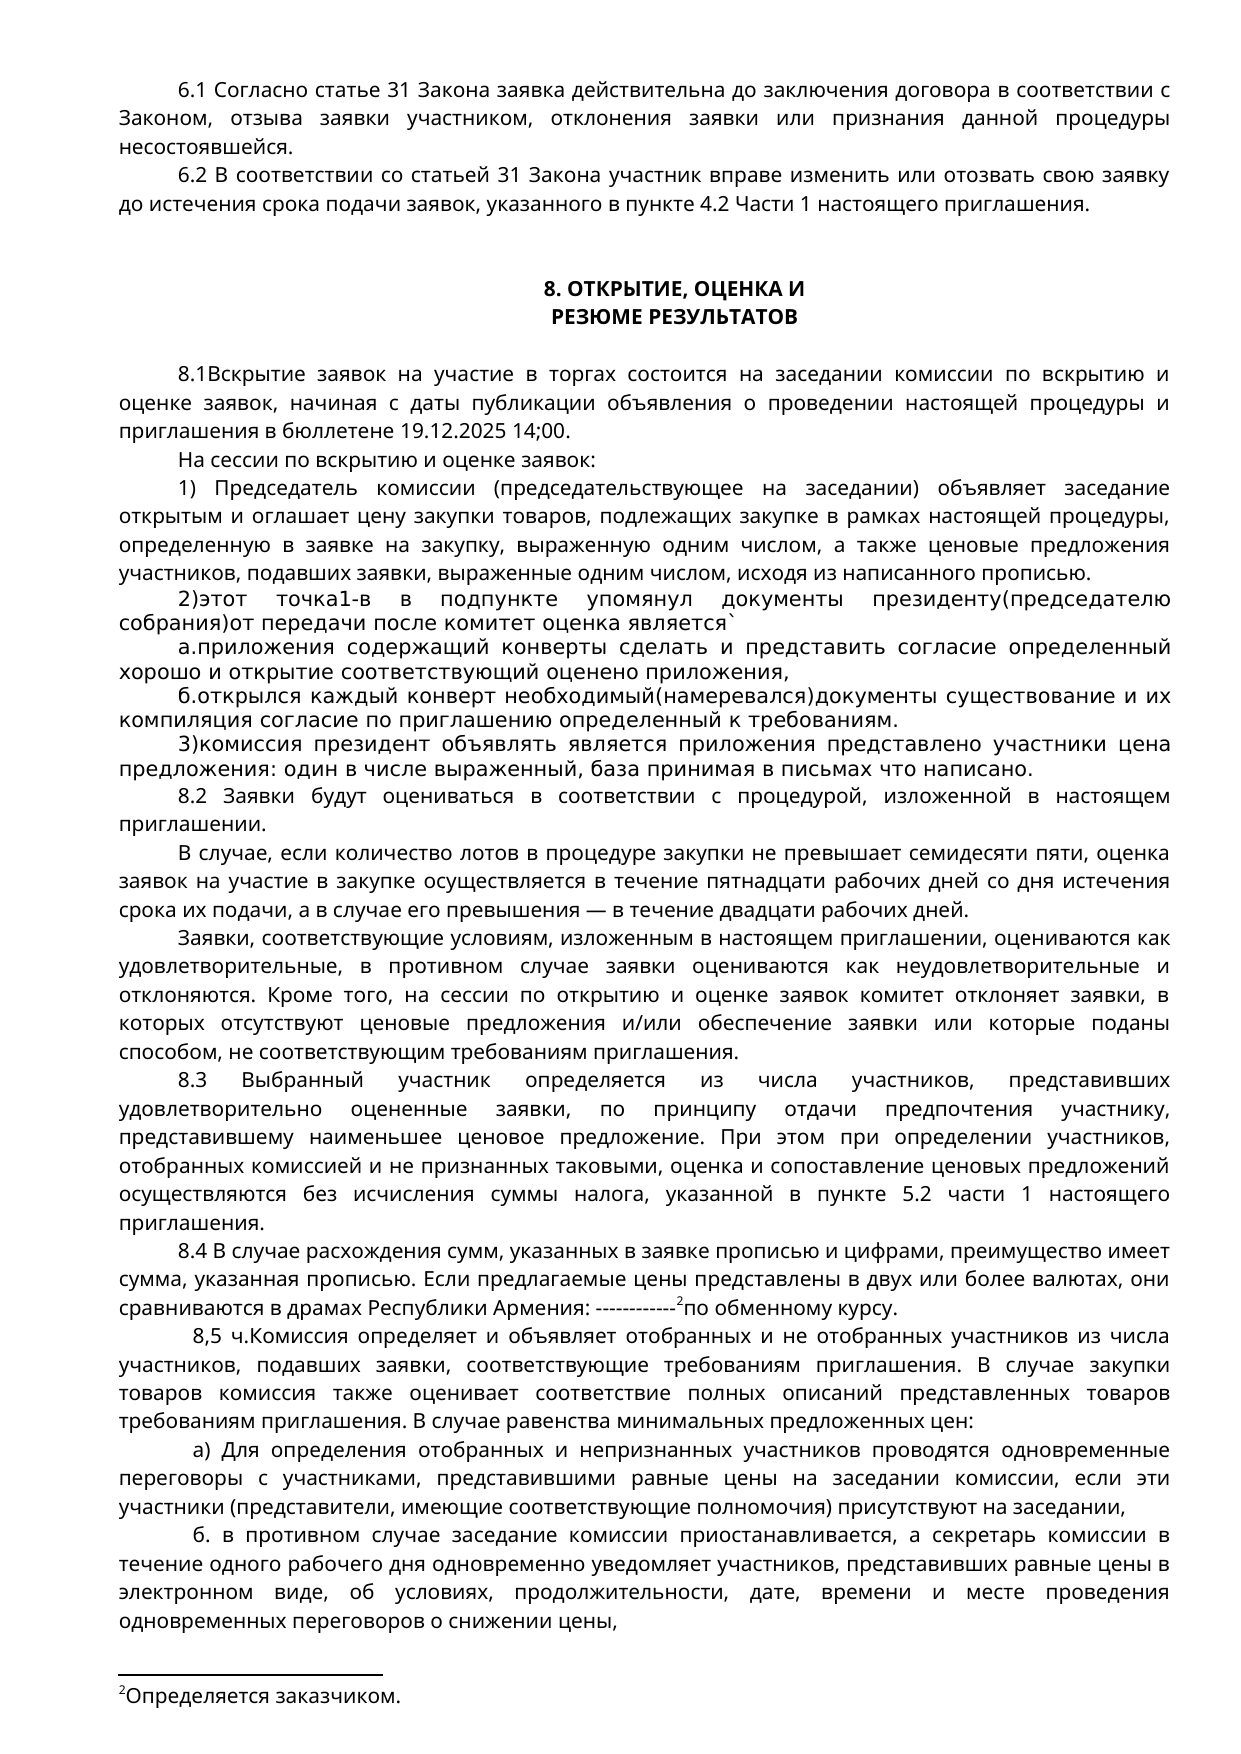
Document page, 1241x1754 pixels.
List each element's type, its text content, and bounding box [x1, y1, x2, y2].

text На сессии по вскрытию и оценке заявок: [118, 445, 1171, 473]
text а.приложения содержащий конверты сделать и представить согласие определенный хорошо и открытие соответствующий оценено приложения, [118, 635, 1171, 684]
text РЕЗЮМЕ РЕЗУЛЬТАТОВ [118, 302, 1171, 331]
text В случае, если количество лотов в процедуре закупки не превышает семидесяти пяти, оценка заявок на участие в закупке осуществляется в течение пятнадцати рабочих дней со дня истечения срока их подачи, а в случае его превышения — в течение двадцати рабочих дней. [118, 838, 1171, 923]
text 8,5 ч.Комиссия определяет и объявляет отобранных и не отобранных участников из числа участников, подавших заявки, соответствующие требованиям приглашения. В случае закупки товаров комиссия также оценивает соответствие полных описаний представленных товаров требованиям приглашения. В случае равенства минимальных предложенных цен: [118, 1321, 1171, 1435]
text 8.2 Заявки будут оцениваться в соответствии с процедурой, изложенной в настоящем приглашении. [118, 781, 1171, 838]
text б. в противном случае заседание комиссии приостанавливается, а секретарь комиссии в течение одного рабочего дня одновременно уведомляет участников, представивших равные цены в электронном виде, об условиях, продолжительности, дате, времени и месте проведения одновременных переговоров о снижении цены, [118, 1520, 1171, 1634]
text 2)этот точка1-в в подпункте упомянул документы президенту(председателю собрания)от передачи после комитет оценка является` [118, 587, 1171, 635]
text а) Для определения отобранных и непризнанных участников проводятся одновременные переговоры с участниками, представившими равные цены на заседании комиссии, если эти участники (представители, имеющие соответствующие полномочия) присутствуют на заседании, [118, 1435, 1171, 1520]
text 8.4 В случае расхождения сумм, указанных в заявке прописью и цифрами, преимущество имеет сумма, указанная прописью. Если предлагаемые цены представлены в двух или более валютах, они сравниваются в драмах Республики Армения: ------------по обменному курсу. [118, 1236, 1171, 1321]
text 6.2 В соответствии со статьей 31 Закона участник вправе изменить или отозвать свою заявку до истечения срока подачи заявок, указанного в пункте 4.2 Части 1 настоящего приглашения. [118, 160, 1171, 217]
text 1) Председатель комиссии (председательствующее на заседании) объявляет заседание открытым и оглашает цену закупки товаров, подлежащих закупке в рамках настоящей процедуры, определенную в заявке на закупку, выраженную одним числом, а также ценовые предложения участников, подавших заявки, выраженные одним числом, исходя из написанного прописью. [118, 473, 1171, 587]
text б.открылся каждый конверт необходимый(намеревался)документы существование и их компиляция согласие по приглашению определенный к требованиям. [118, 684, 1171, 732]
text 8.1Вскрытие заявок на участие в торгах состоится на заседании комиссии по вскрытию и оценке заявок, начиная с даты публикации объявления о проведении настоящей процедуры и приглашения в бюллетене 19.12.2025 14;00. [118, 359, 1171, 445]
text 3)комиссия президент объявлять является приложения представлено участники цена предложения: один в числе выраженный, база принимая в письмах что написано. [118, 732, 1171, 781]
text 6.1 Согласно статье 31 Закона заявка действительна до заключения договора в соответствии с Законом, отзыва заявки участником, отклонения заявки или признания данной процедуры несостоявшейся. [118, 75, 1171, 160]
text 8.3 Выбранный участник определяется из числа участников, представивших удовлетворительно оцененные заявки, по принципу отдачи предпочтения участнику, представившему наименьшее ценовое предложение. При этом при определении участников, отобранных комиссией и не признанных таковыми, оценка и сопоставление ценовых предложений осуществляются без исчисления суммы налога, указанной в пункте 5.2 части 1 настоящего приглашения. [118, 1065, 1171, 1236]
text Заявки, соответствующие условиям, изложенным в настоящем приглашении, оцениваются как удовлетворительные, в противном случае заявки оцениваются как неудовлетворительные и отклоняются. Кроме того, на сессии по открытию и оценке заявок комитет отклоняет заявки, в которых отсутствуют ценовые предложения и/или обеспечение заявки или которые поданы способом, не соответствующим требованиям приглашения. [118, 923, 1171, 1065]
text 8. ОТКРЫТИЕ, ОЦЕНКА И [118, 274, 1171, 302]
